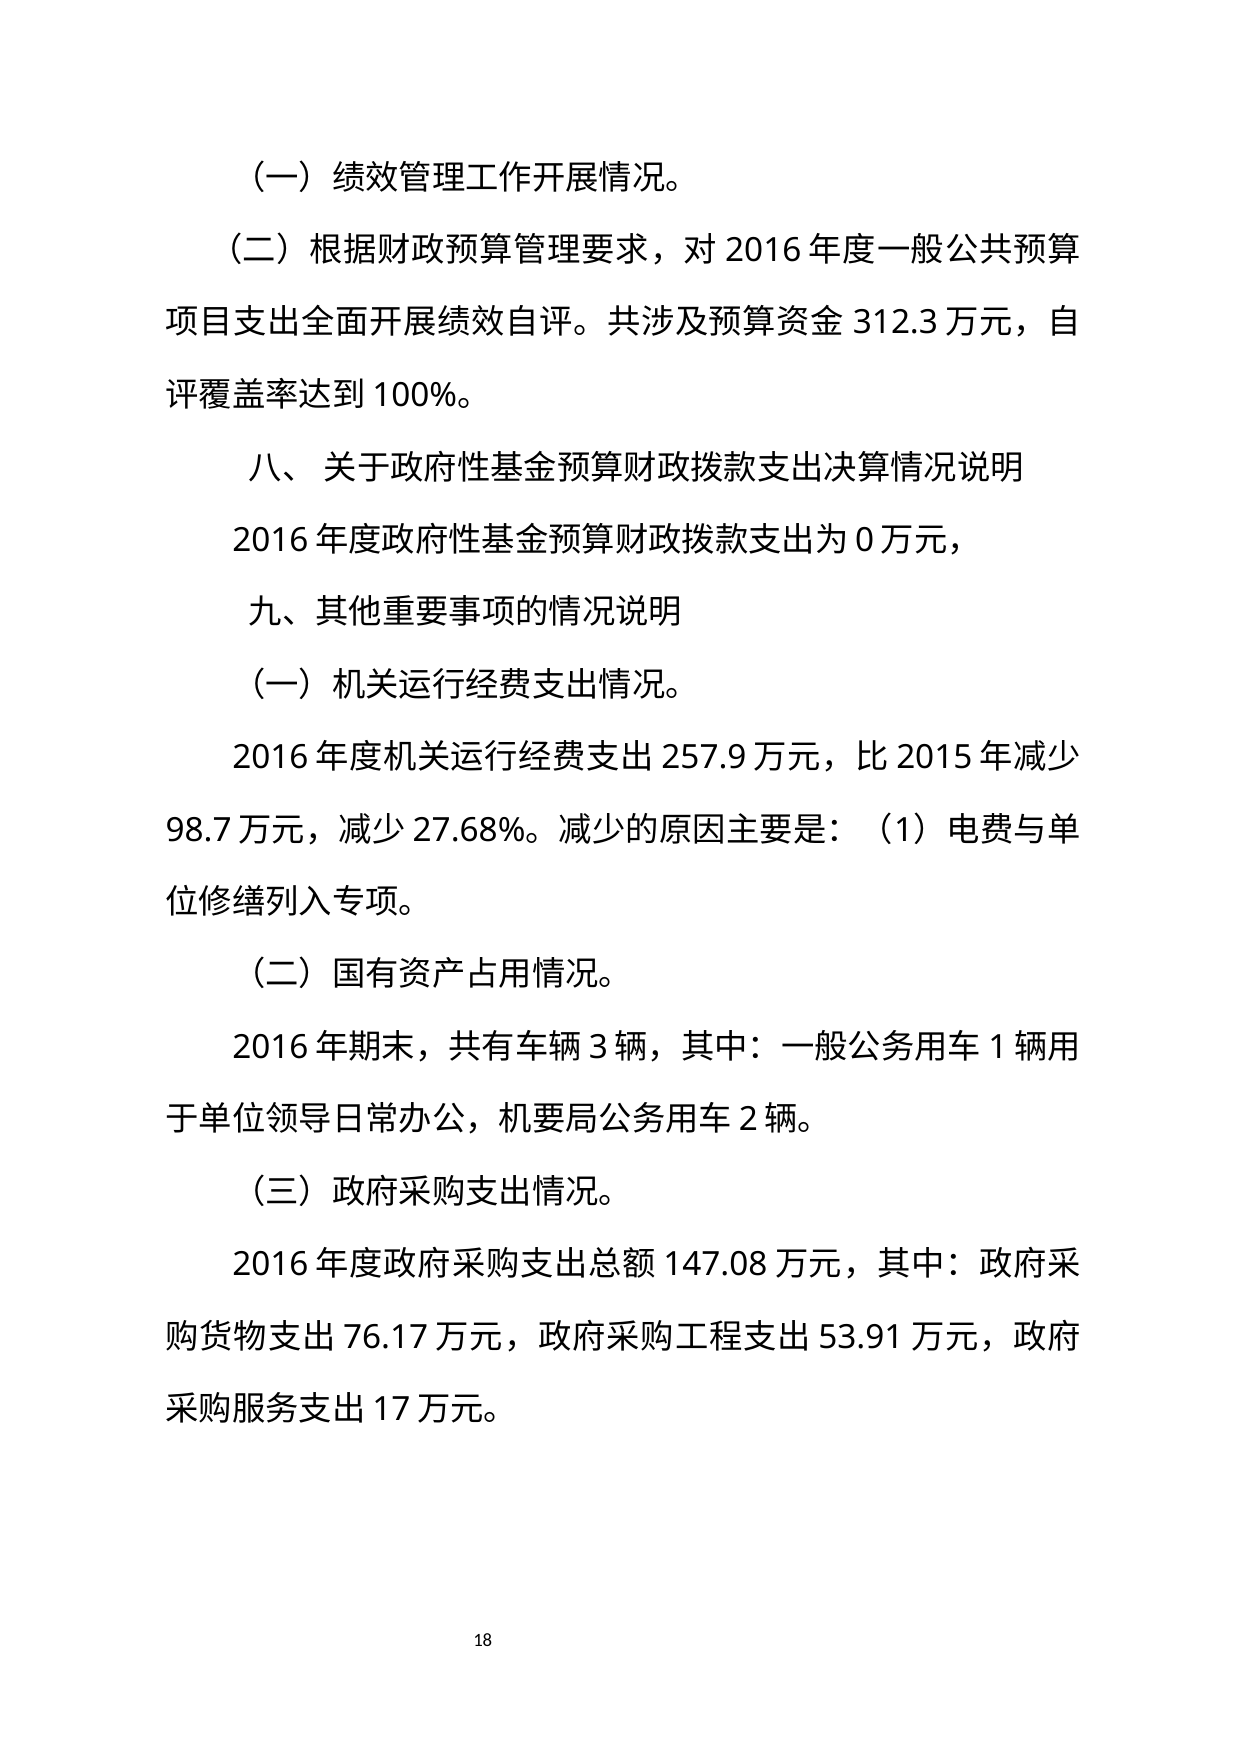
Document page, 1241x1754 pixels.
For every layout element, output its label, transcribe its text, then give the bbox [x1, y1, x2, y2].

list 根据财政预算管理要求，对2016年度一般公共预算项目支出全面开展绩效自评。共涉及预算资金312.3万元，自评覆盖率达到100%。 [165, 223, 1081, 416]
text 2016年度机关运行经费支出257.9万元，比2015年减少98.7万元，减少27.68%。减少的原因主要是：（1）电费与单位修缮列入专项。 [165, 730, 1081, 923]
list 国有资产占用情况。 [165, 947, 1081, 995]
list 绩效管理工作开展情况。 [165, 151, 1081, 199]
text 2016年度政府采购支出总额147.08万元，其中：政府采购货物支出76.17万元，政府采购工程支出53.91万元，政府采购服务支出17万元。 [165, 1237, 1081, 1430]
list 机关运行经费支出情况。 [165, 658, 1081, 706]
list 政府采购支出情况。 [165, 1164, 1081, 1213]
list 关于政府性基金预算财政拨款支出决算情况说明 [249, 440, 1081, 489]
text 2016年度政府性基金预算财政拨款支出为0万元， [165, 513, 1081, 561]
text 九、其他重要事项的情况说明 [165, 585, 1081, 633]
text 2016年期末，共有车辆3辆，其中：一般公务用车1辆用于单位领导日常办公，机要局公务用车2辆。 [165, 1019, 1081, 1140]
